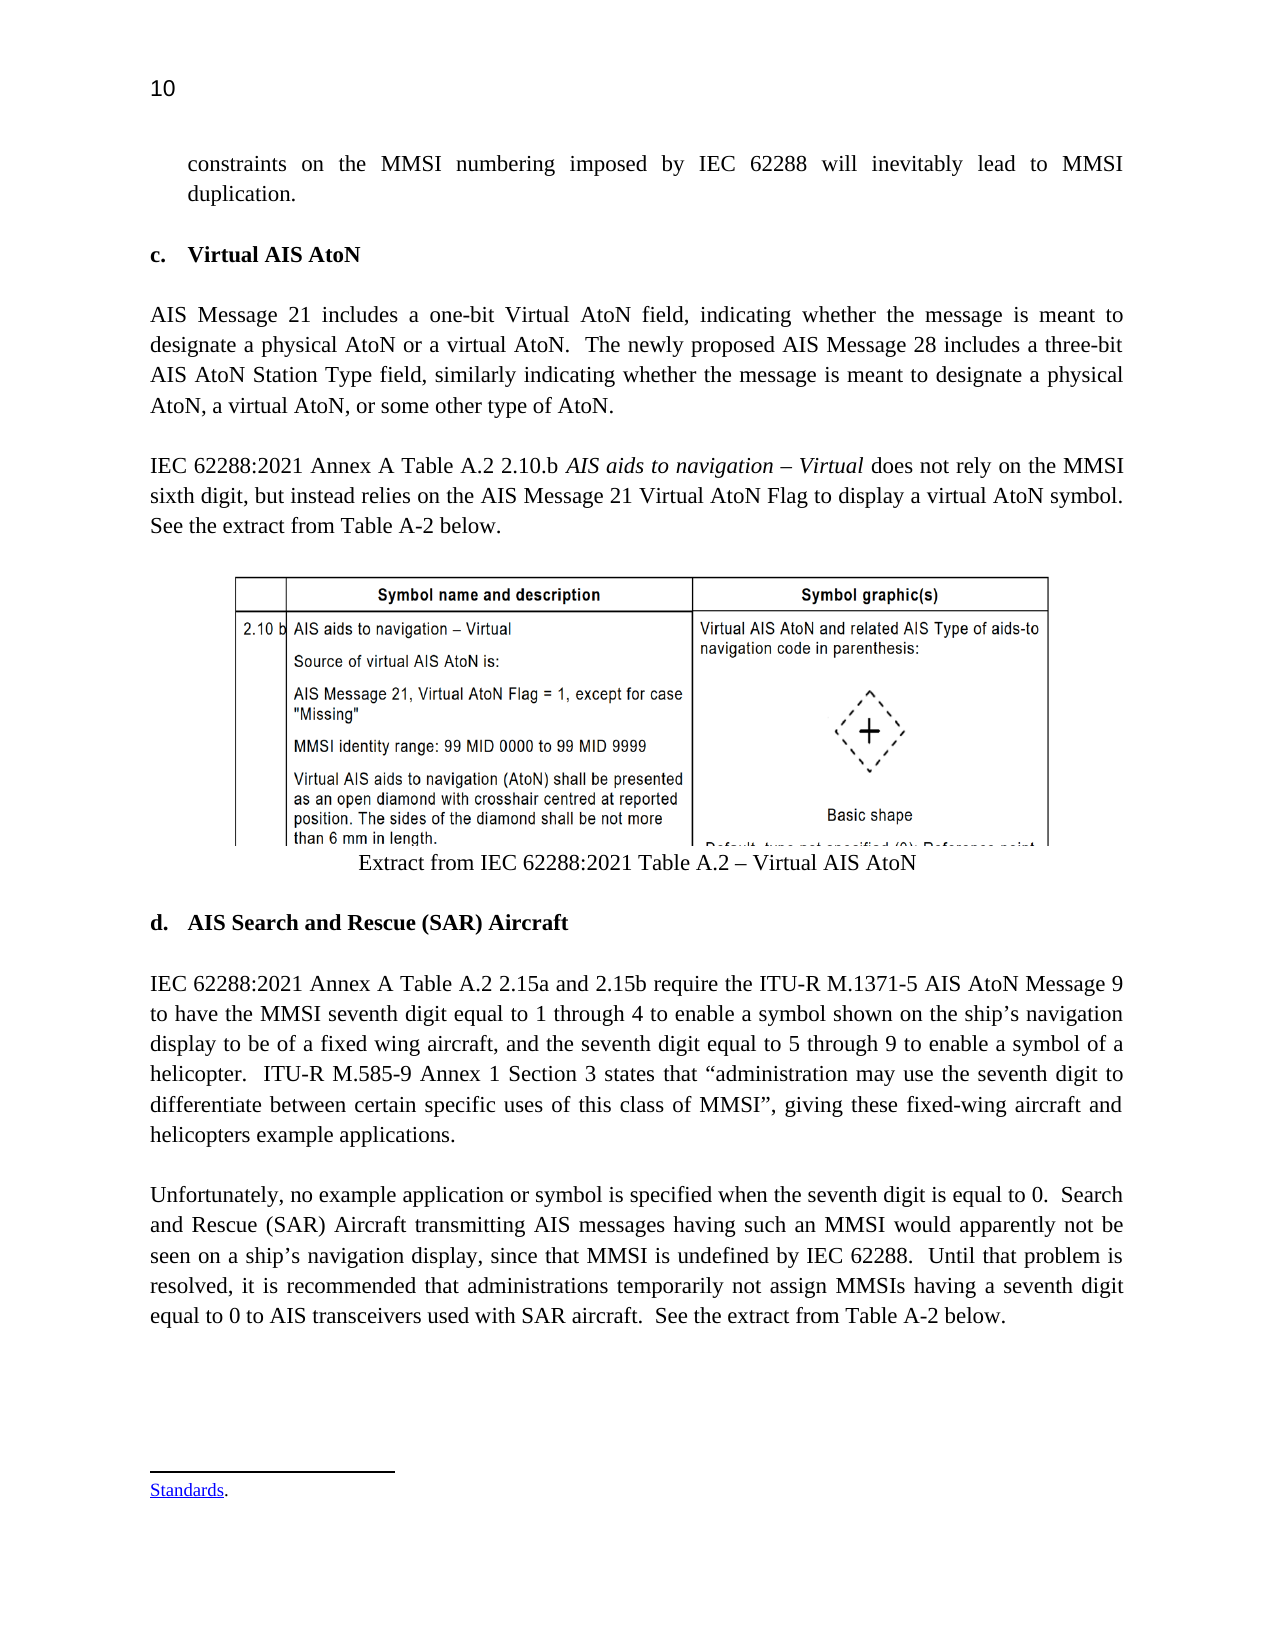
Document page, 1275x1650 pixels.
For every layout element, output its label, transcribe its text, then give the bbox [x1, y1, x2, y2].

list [150, 150, 1125, 207]
list IEC 62288:2021 Annex A Table A.2 2.10.b AIS aids to navigation – Virtual does not rely on the MMSI sixth digit, but instead relies on the AIS Message 21 Virtual AtoN Flag to display a virtual AtoN symbol. See the extract from Table A-2 below. [150, 452, 1125, 539]
picture [225, 572, 1050, 846]
list IEC 62288:2021 Annex A Table A.2 2.15a and 2.15b require the ITU-R M.1371-5 AIS AtoN Message 9 to have the MMSI seventh digit equal to 1 through 4 to enable a symbol shown on the ship’s navigation display to be of a fixed wing aircraft, and the seventh digit equal to 5 through 9 to enable a symbol of a helicopter. ITU-R M.585-9 Annex 1 Section 3 states that “administration may use the seventh digit to differentiate between certain specific uses of this class of MMSI”, giving these fixed-wing aircraft and helicopters example applications. [150, 970, 1125, 1147]
list Extract from IEC 62288:2021 Table A.2 – Virtual AIS AtoN [150, 849, 1125, 875]
list Unfortunately, no example application or symbol is specified when the seventh digit is equal to 0. Search and Rescue (SAR) Aircraft transmitting AIS messages having such an MMSI would apparently not be seen on a ship’s navigation display, since that MMSI is undefined by IEC 62288. Until that problem is resolved, it is recommended that administrations temporarily not assign MMSIs having a seventh digit equal to 0 to AIS transceivers used with SAR aircraft. See the extract from Table A-2 below. [150, 1181, 1125, 1328]
list AIS Message 21 includes a one-bit Virtual AtoN field, indicating whether the message is meant to designate a physical AtoN or a virtual AtoN. The newly proposed AIS Message 28 includes a three-bit AIS AtoN Station Type field, similarly indicating whether the message is meant to designate a physical AtoN, a virtual AtoN, or some other type of AtoN. [150, 301, 1125, 418]
list Virtual AIS AtoN [150, 241, 1125, 267]
list AIS Search and Rescue (SAR) Aircraft [150, 909, 1125, 936]
